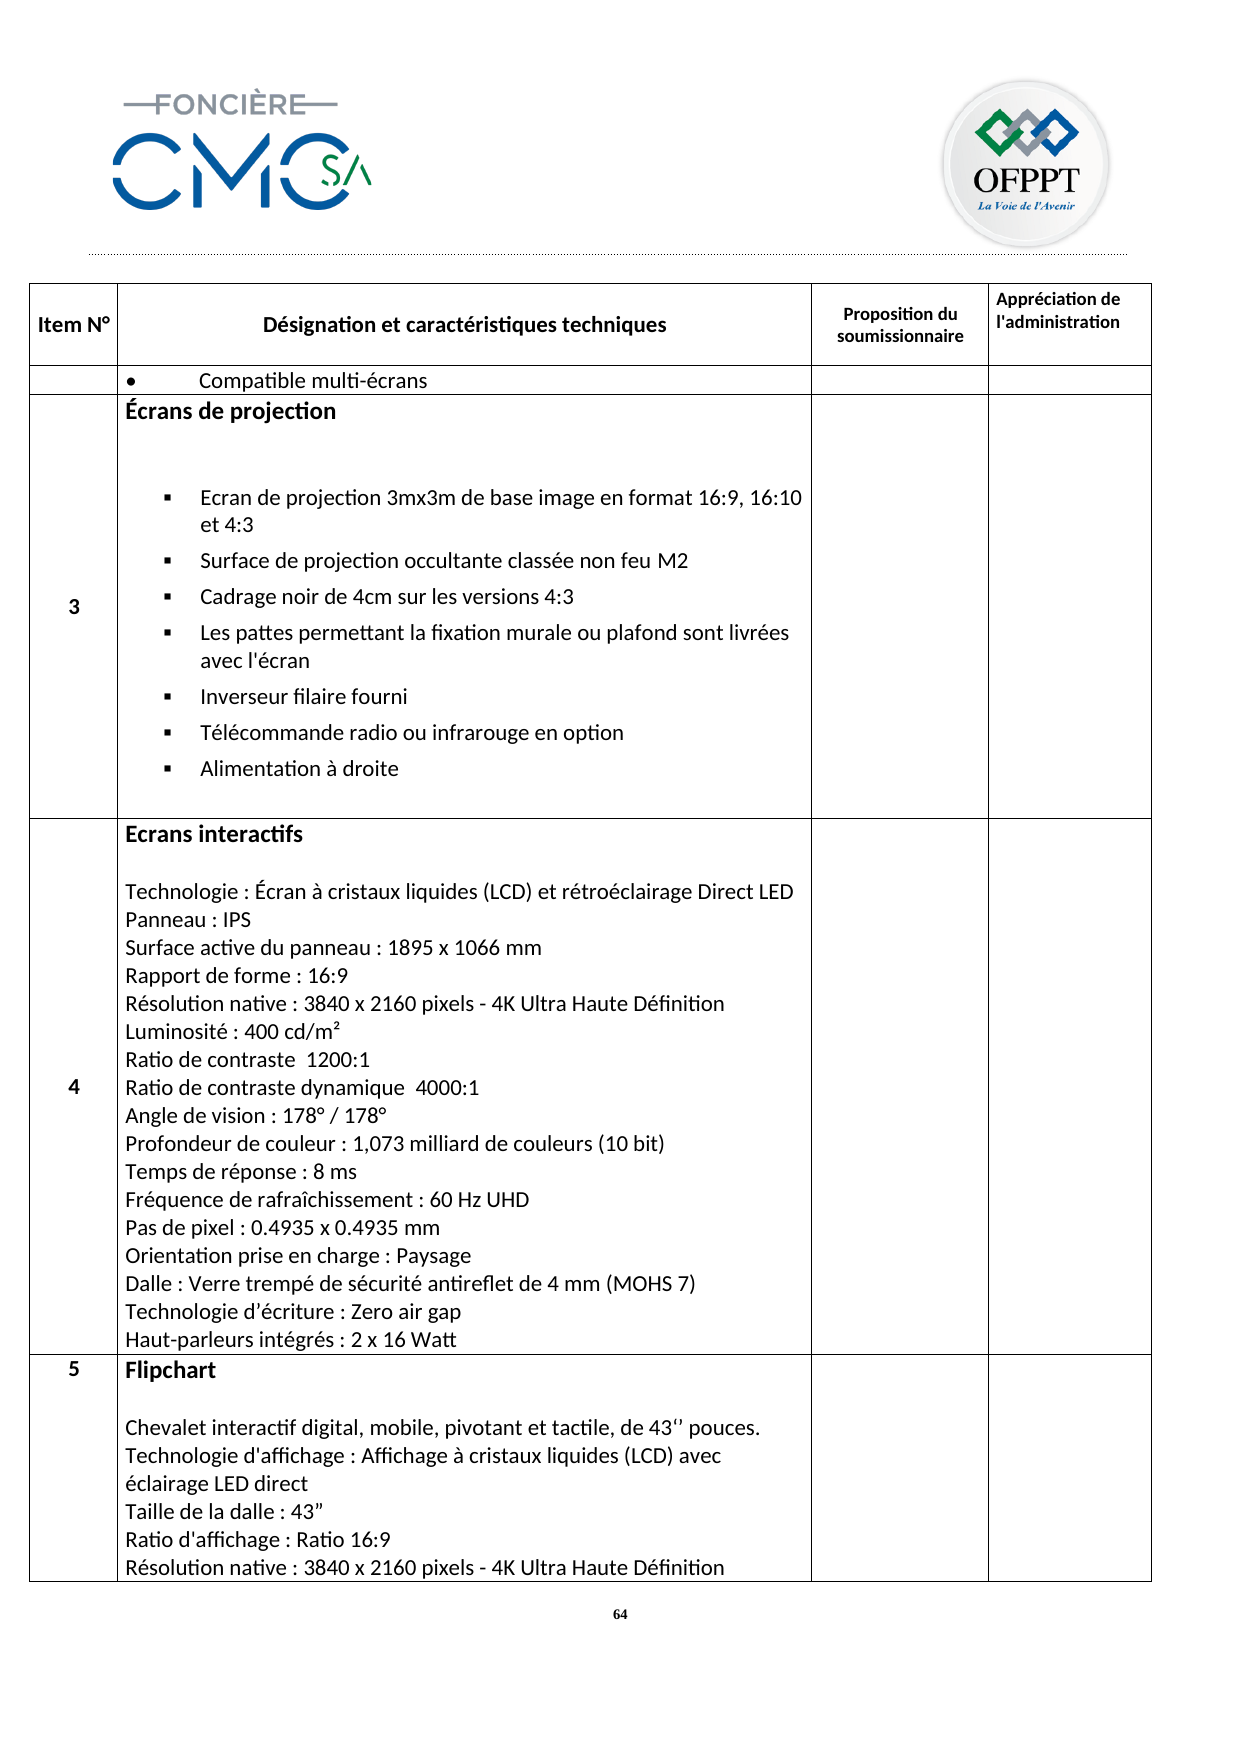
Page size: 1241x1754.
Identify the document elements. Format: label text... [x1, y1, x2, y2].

table_header Appréciation de l'administration [989, 284, 1151, 365]
picture [112, 88, 372, 210]
table_cell 3 [30, 395, 117, 817]
table_header Désignation et caractéristiques techniques [118, 284, 811, 365]
table_cell [812, 395, 988, 817]
table_cell 2 [30, 366, 117, 394]
table_cell [989, 1355, 1151, 1581]
table_cell [989, 819, 1151, 1353]
table_cell 4 [30, 819, 117, 1353]
picture [935, 73, 1116, 254]
table_cell Écrans de projection Ecran de projection 3mx3m de base image en format 16:9, 16:10 et 4:3 Surface de projection occultante classée non feu M2 Cadrage noir de 4cm sur les versions 4:3 Les pattes permettant la fixation murale ou plafond sont livrées avec l'écran Inverseur filaire fourni Télécommande radio ou infrarouge en option Alimentation à droite [118, 395, 811, 817]
table_cell 5 [30, 1355, 117, 1581]
table_header Proposition du soumissionnaire [812, 284, 988, 365]
table_cell [989, 395, 1151, 817]
table_cell [812, 366, 988, 394]
table_header Item N° [30, 284, 117, 365]
table_cell Ecrans interactifs Technologie : Écran à cristaux liquides (LCD) et rétroéclairage Direct LED Panneau : IPS Surface active du panneau : 1895 x 1066 mm Rapport de forme : 16:9 Résolution native : 3840 x 2160 pixels - 4K Ultra Haute Définition Luminosité : 400 cd/m² Ratio de contraste 1200:1 Ratio de contraste dynamique 4000:1 Angle de vision : 178° / 178° Profondeur de couleur : 1,073 milliard de couleurs (10 bit) Temps de réponse : 8 ms Fréquence de rafraîchissement : 60 Hz UHD Pas de pixel : 0.4935 x 0.4935 mm Orientation prise en charge : Paysage Dalle : Verre trempé de sécurité antireflet de 4 mm (MOHS 7) Technologie d’écriture : Zero air gap Haut-parleurs intégrés : 2 x 16 Watt [118, 819, 811, 1353]
table_cell [989, 366, 1151, 394]
table_cell [812, 819, 988, 1353]
table_cell [812, 1355, 988, 1581]
